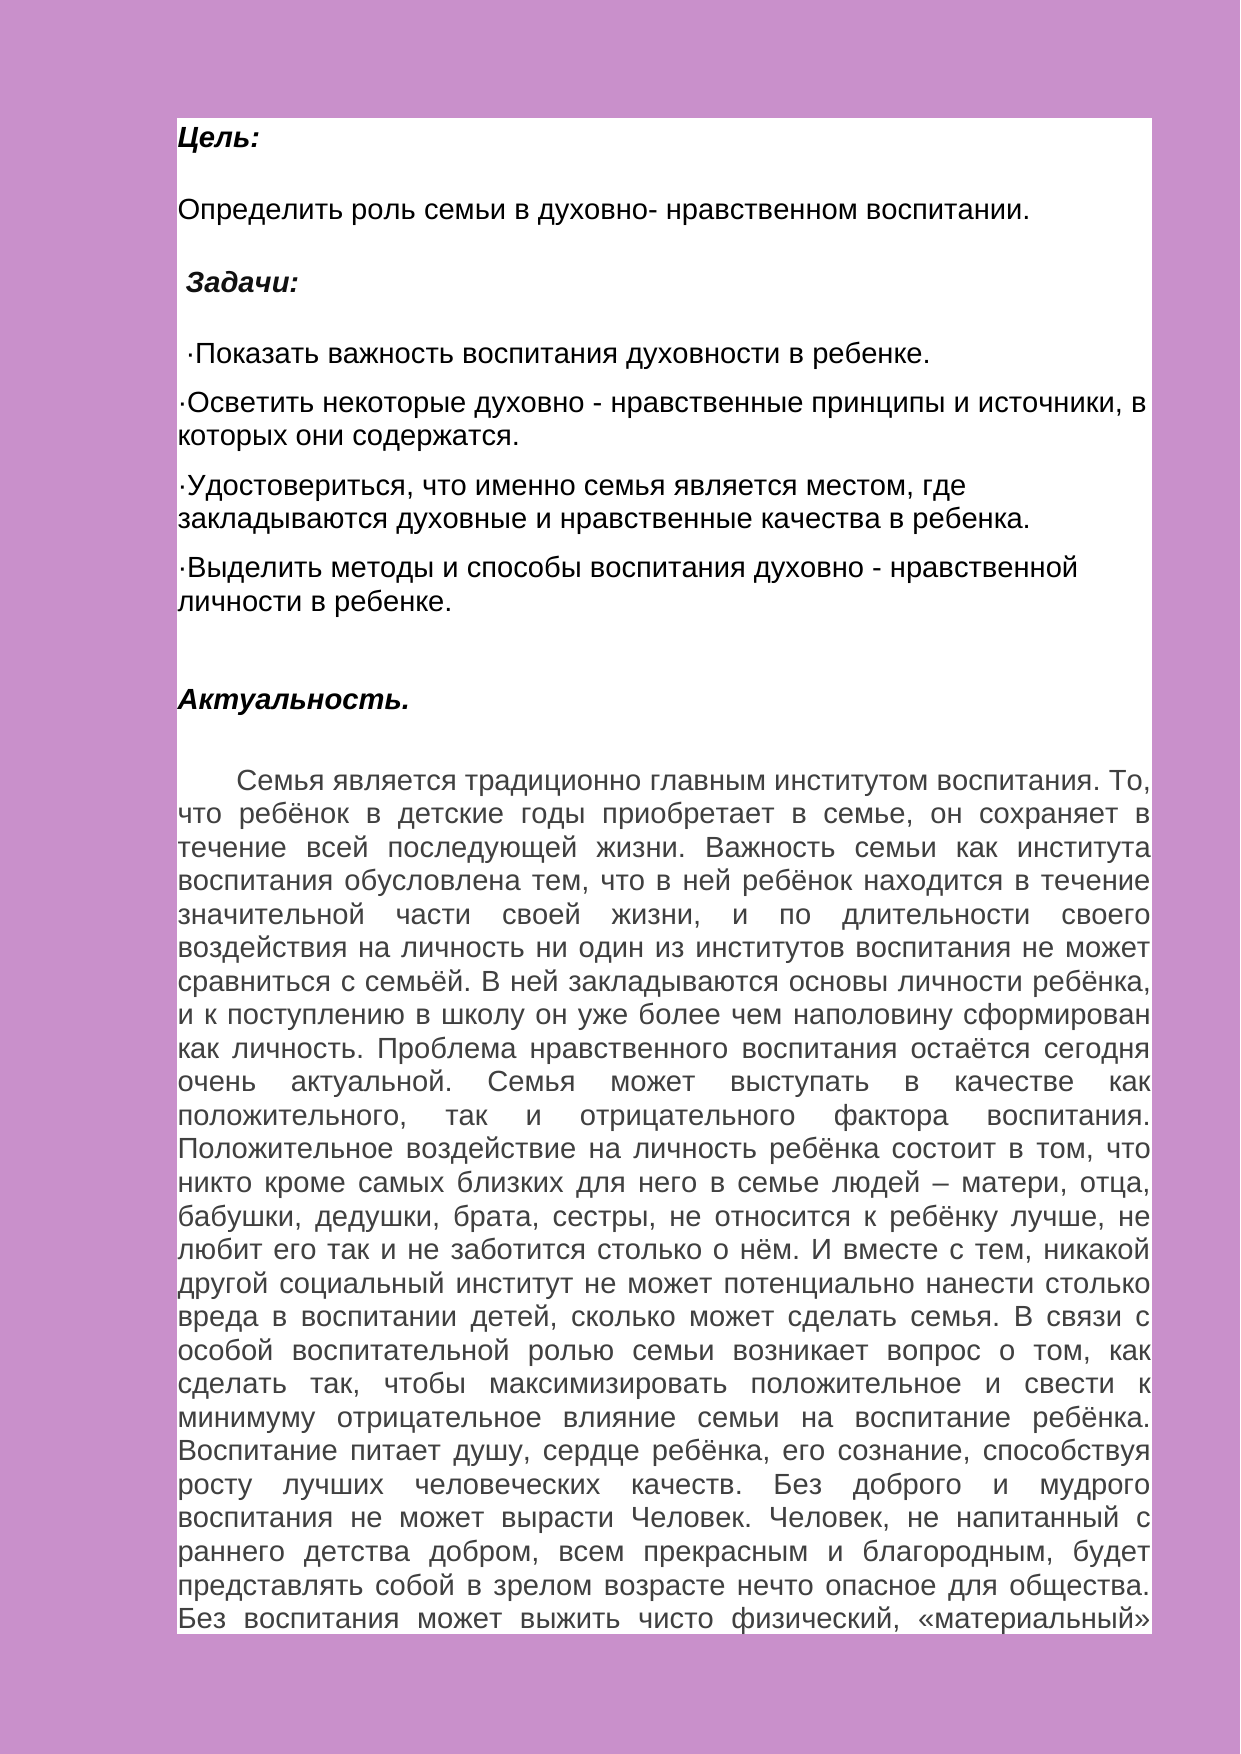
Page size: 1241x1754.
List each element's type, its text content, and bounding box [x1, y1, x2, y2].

text Цель: [177, 118, 1152, 153]
text ·Удостовериться, что именно семья является местом, где закладываются духовные и нравственные качества в ребенка. [177, 467, 1152, 534]
text Актуальность. [177, 682, 1152, 716]
text Определить роль семьи в духовно- нравственном воспитании. [177, 191, 1152, 226]
text ·Выделить методы и способы воспитания духовно - нравственной личности в ребенке. [177, 550, 1152, 617]
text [177, 762, 1152, 1634]
text Задачи: [177, 263, 1152, 298]
text ·Показать важность воспитания духовности в ребенке. [177, 336, 1152, 369]
text ·Осветить некоторые духовно - нравственные принципы и источники, в которых они содержатся. [177, 385, 1152, 452]
